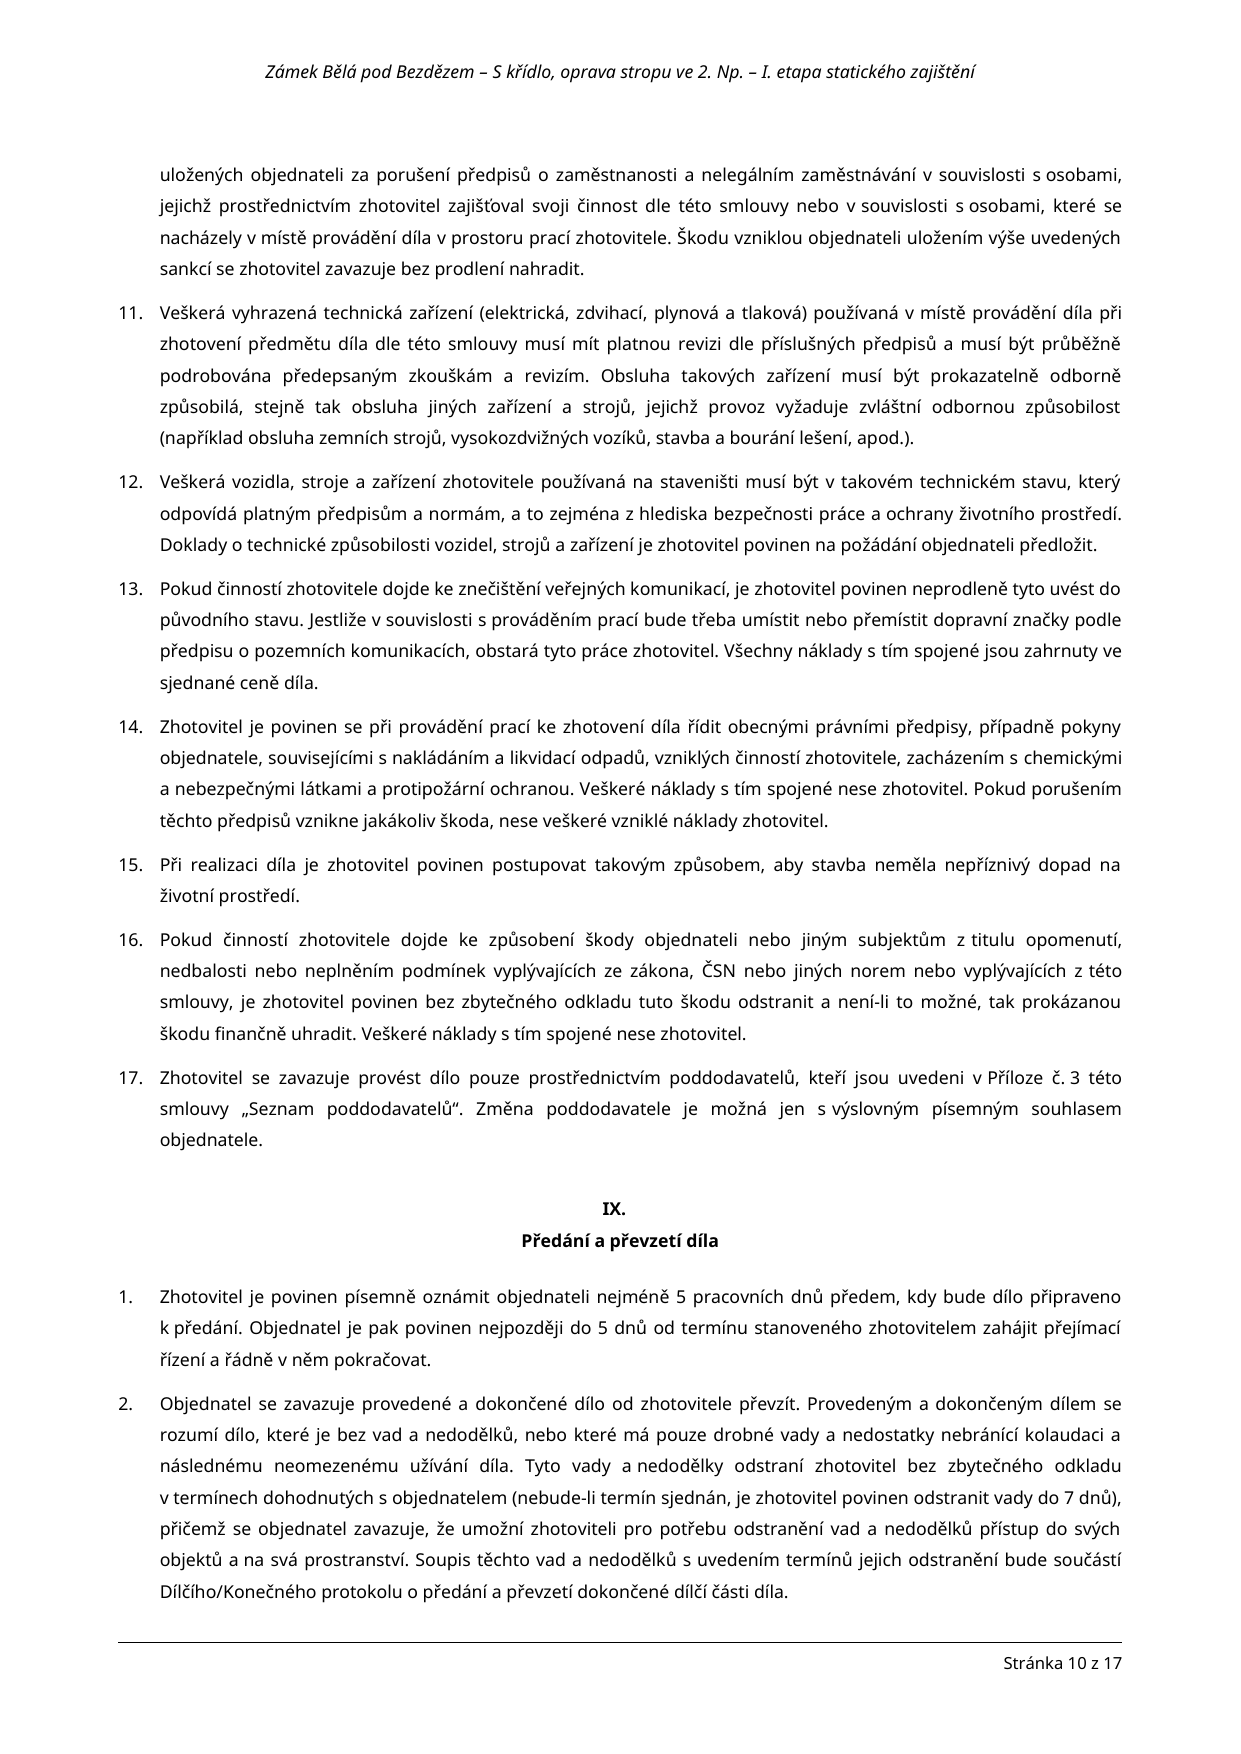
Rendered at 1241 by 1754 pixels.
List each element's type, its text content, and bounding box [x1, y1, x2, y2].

text Pokud činností zhotovitele dojde ke znečištění veřejných komunikací, je zhotovitel povinen neprodleně tyto uvést do původního stavu. Jestliže v souvislosti s prováděním prací bude třeba umístit nebo přemístit dopravní značky podle předpisu o pozemních komunikacích, obstará tyto práce zhotovitel. Všechny náklady s tím spojené jsou zahrnuty ve sjednané ceně díla. [118, 576, 1122, 694]
text Při realizaci díla je zhotovitel povinen postupovat takovým způsobem, aby stavba neměla nepříznivý dopad na životní prostředí. [118, 852, 1122, 908]
text Zhotovitel je povinen se při provádění prací ke zhotovení díla řídit obecnými právními předpisy, případně pokyny objednatele, souvisejícími s nakládáním a likvidací odpadů, vzniklých činností zhotovitele, zacházením s chemickými a nebezpečnými látkami a protipožární ochranou. Veškeré náklady s tím spojené nese zhotovitel. Pokud porušením těchto předpisů vznikne jakákoliv škoda, nese veškeré vzniklé náklady zhotovitel. [118, 714, 1122, 832]
text Předání a převzetí díla [118, 1228, 1122, 1252]
text Zhotovitel je povinen písemně oznámit objednateli nejméně 5 pracovních dnů předem, kdy bude dílo připraveno k předání. Objednatel je pak povinen nejpozději do 5 dnů od termínu stanoveného zhotovitelem zahájit přejímací řízení a řádně v něm pokračovat. [118, 1284, 1122, 1371]
text Zhotovitel se zavazuje provést dílo pouze prostřednictvím poddodavatelů, kteří jsou uvedeni v Příloze č. 3 této smlouvy „Seznam poddodavatelů“. Změna poddodavatele je možná jen s výslovným písemným souhlasem objednatele. [118, 1065, 1122, 1152]
text Pokud činností zhotovitele dojde ke způsobení škody objednateli nebo jiným subjektům z titulu opomenutí, nedbalosti nebo neplněním podmínek vyplývajících ze zákona, ČSN nebo jiných norem nebo vyplývajících z této smlouvy, je zhotovitel povinen bez zbytečného odkladu tuto škodu odstranit a není-li to možné, tak prokázanou škodu finančně uhradit. Veškeré náklady s tím spojené nese zhotovitel. [118, 927, 1122, 1046]
text Veškerá vozidla, stroje a zařízení zhotovitele používaná na staveništi musí být v takovém technickém stavu, který odpovídá platným předpisům a normám, a to zejména z hlediska bezpečnosti práce a ochrany životního prostředí. Doklady o technické způsobilosti vozidel, strojů a zařízení je zhotovitel povinen na požádání objednateli předložit. [118, 470, 1122, 557]
text Objednatel se zavazuje provedené a dokončené dílo od zhotovitele převzít. Provedeným a dokončeným dílem se rozumí dílo, které je bez vad a nedodělků, nebo které má pouze drobné vady a nedostatky nebránící kolaudaci a následnému neomezenému užívání díla. Tyto vady a nedodělky odstraní zhotovitel bez zbytečného odkladu v termínech dohodnutých s objednatelem (nebude-li termín sjednán, je zhotovitel povinen odstranit vady do 7 dnů), přičemž se objednatel zavazuje, že umožní zhotoviteli pro potřebu odstranění vad a nedodělků přístup do svých objektů a na svá prostranství. Soupis těchto vad a nedodělků s uvedením termínů jejich odstranění bude součástí Dílčího/Konečného protokolu o předání a převzetí dokončené dílčí části díla. [118, 1391, 1122, 1603]
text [118, 162, 1122, 281]
text Veškerá vyhrazená technická zařízení (elektrická, zdvihací, plynová a tlaková) používaná v místě provádění díla při zhotovení předmětu díla dle této smlouvy musí mít platnou revizi dle příslušných předpisů a musí být průběžně podrobována předepsaným zkouškám a revizím. Obsluha takových zařízení musí být prokazatelně odborně způsobilá, stejně tak obsluha jiných zařízení a strojů, jejichž provoz vyžaduje zvláštní odbornou způsobilost (například obsluha zemních strojů, vysokozdvižných vozíků, stavba a bourání lešení, apod.). [118, 300, 1122, 450]
